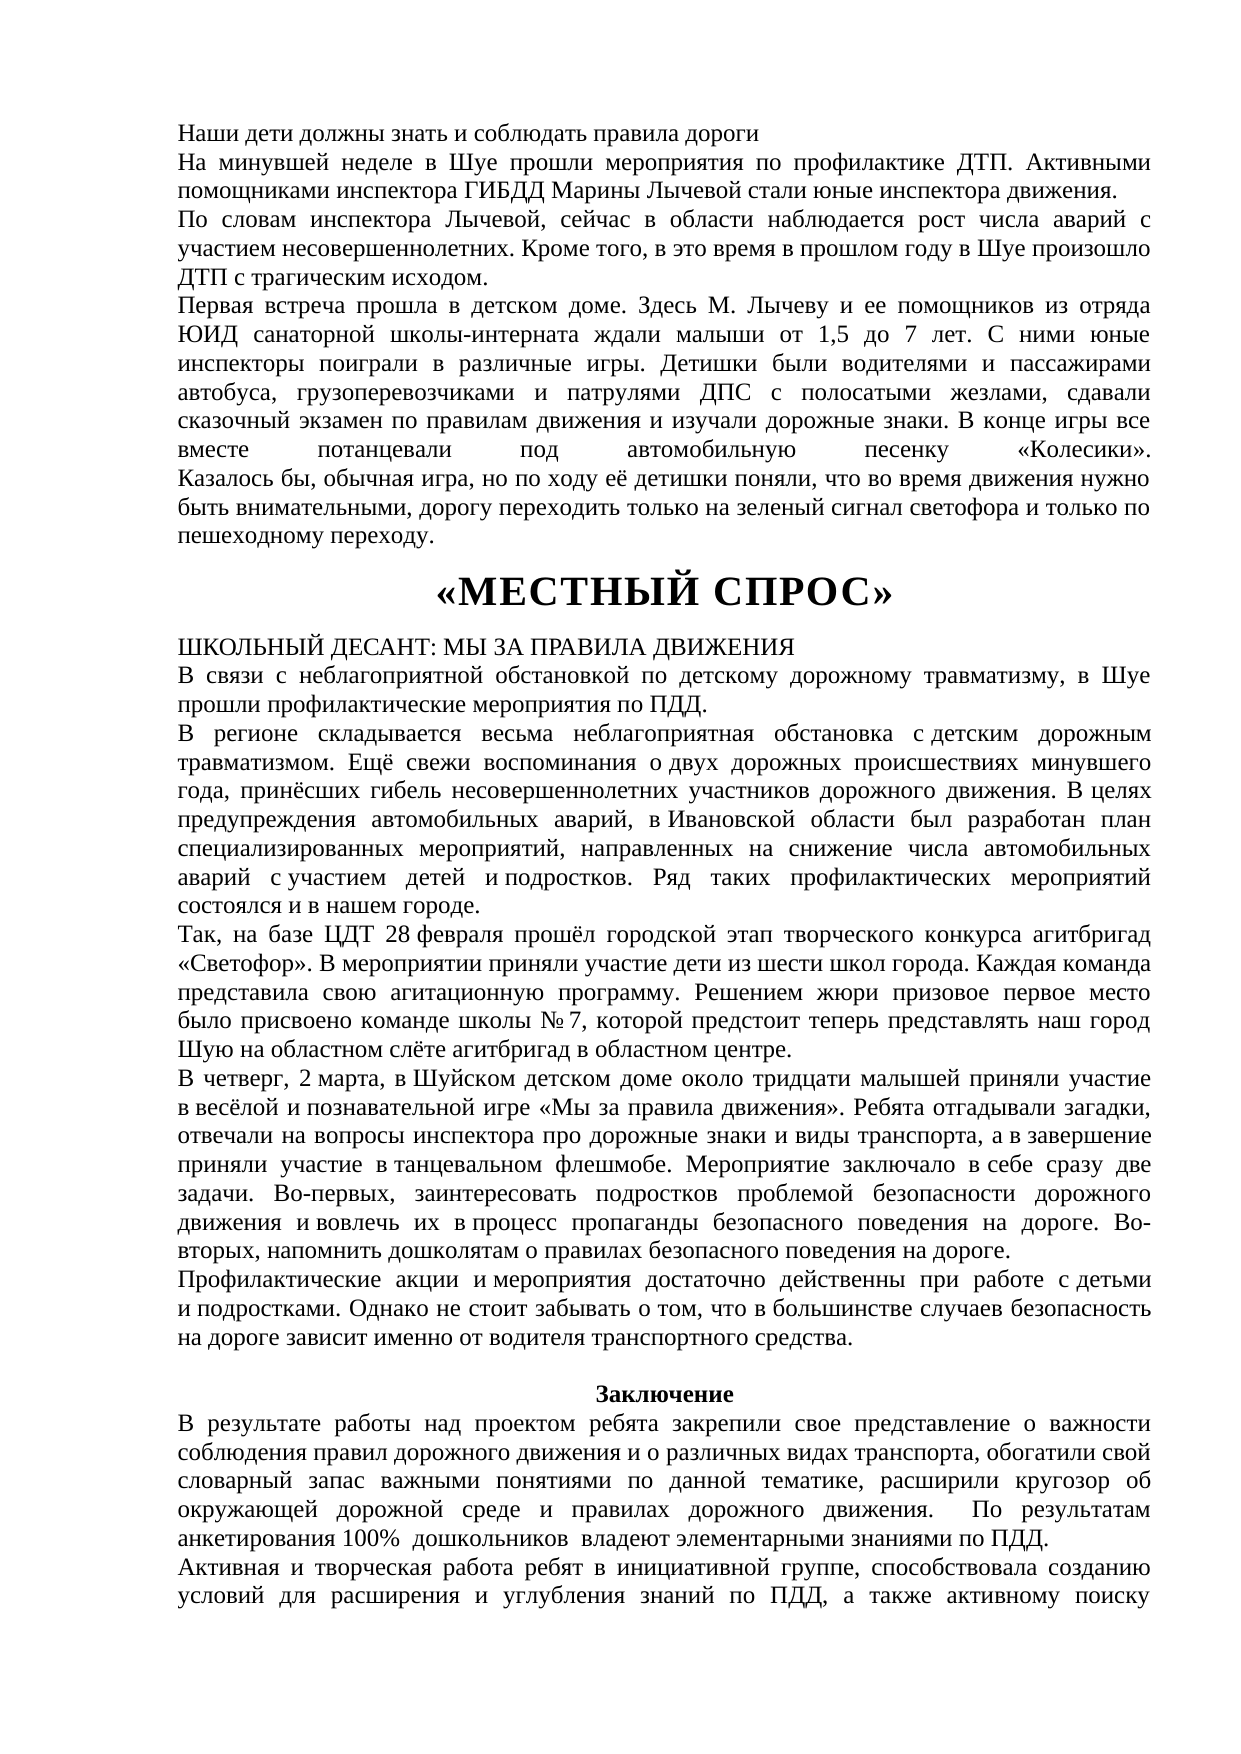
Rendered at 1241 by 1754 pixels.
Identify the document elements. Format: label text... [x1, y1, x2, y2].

text «Местный спрос» [177, 567, 1152, 614]
text В четверг, 2 марта, в Шуйском детском доме около тридцати малышей приняли участие в весёлой и познавательной игре «Мы за правила движения». Ребята отгадывали загадки, отвечали на вопросы инспектора про дорожные знаки и виды транспорта, а в завершение приняли участие в танцевальном флешмобе. Мероприятие заключало в себе сразу две задачи. Во-первых, заинтересовать подростков проблемой безопасности дорожного движения и вовлечь их в процесс пропаганды безопасного поведения на дороге. Во-вторых, напомнить дошколятам о правилах безопасного поведения на дороге. [177, 1063, 1152, 1264]
text По словам инспектора Лычевой, сейчас в области наблюдается рост числа аварий с участием несовершеннолетних. Кроме того, в это время в прошлом году в Шуе произошло ДТП с трагическим исходом. [177, 204, 1152, 291]
text В регионе складывается весьма неблагоприятная обстановка с детским дорожным травматизмом. Ещё свежи воспоминания о двух дорожных происшествиях минувшего года, принёсших гибель несовершеннолетних участников дорожного движения. В целях предупреждения автомобильных аварий, в Ивановской области был разработан план специализированных мероприятий, направленных на снижение числа автомобильных аварий с участием детей и подростков. Ряд таких профилактических мероприятий состоялся и в нашем городе. [177, 718, 1152, 919]
text В результате работы над проектом ребята закрепили свое представление о важности соблюдения правил дорожного движения и о различных видах транспорта, обогатили свой словарный запас важными понятиями по данной тематике, расширили кругозор об окружающей дорожной среде и правилах дорожного движения. По результатам анкетирования 100% дошкольников владеют элементарными знаниями по ПДД. [177, 1408, 1152, 1552]
text Заключение [177, 1379, 1152, 1408]
text ШКОЛЬНЫЙ ДЕСАНТ: МЫ ЗА ПРАВИЛА ДВИЖЕНИЯ [177, 632, 1152, 661]
text Первая встреча прошла в детском доме. Здесь М. Лычеву и ее помощников из отряда ЮИД санаторной школы-интерната ждали малыши от 1,5 до 7 лет. С ними юные инспекторы поиграли в различные игры. Детишки были водителями и пассажирами автобуса, грузоперевозчиками и патрулями ДПС с полосатыми жезлами, сдавали сказочный экзамен по правилам движения и изучали дорожные знаки. В конце игры все вместе потанцевали под автомобильную песенку «Колесики». Казалось бы, обычная игра, но по ходу её детишки поняли, что во время движения нужно быть внимательными, дорогу переходить только на зеленый сигнал светофора и только по пешеходному переходу. [177, 291, 1152, 549]
text На минувшей неделе в Шуе прошли мероприятия по профилактике ДТП. Активными помощниками инспектора ГИБДД Марины Лычевой стали юные инспектора движения. [177, 147, 1152, 204]
text Наши дети должны знать и соблюдать правила дороги [177, 118, 1152, 147]
text В связи с неблагоприятной обстановкой по детскому дорожному травматизму, в Шуе прошли профилактические мероприятия по ПДД. [177, 661, 1152, 718]
text Профилактические акции и мероприятия достаточно действенны при работе с детьми и подростками. Однако не стоит забывать о том, что в большинстве случаев безопасность на дороге зависит именно от водителя транспортного средства. [177, 1264, 1152, 1351]
text Так, на базе ЦДТ 28 февраля прошёл городской этап творческого конкурса агитбригад «Светофор». В мероприятии приняли участие дети из шести школ города. Каждая команда представила свою агитационную программу. Решением жюри призовое первое место было присвоено команде школы № 7, которой предстоит теперь представлять наш город Шую на областном слёте агитбригад в областном центре. [177, 919, 1152, 1063]
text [177, 1552, 1152, 1609]
